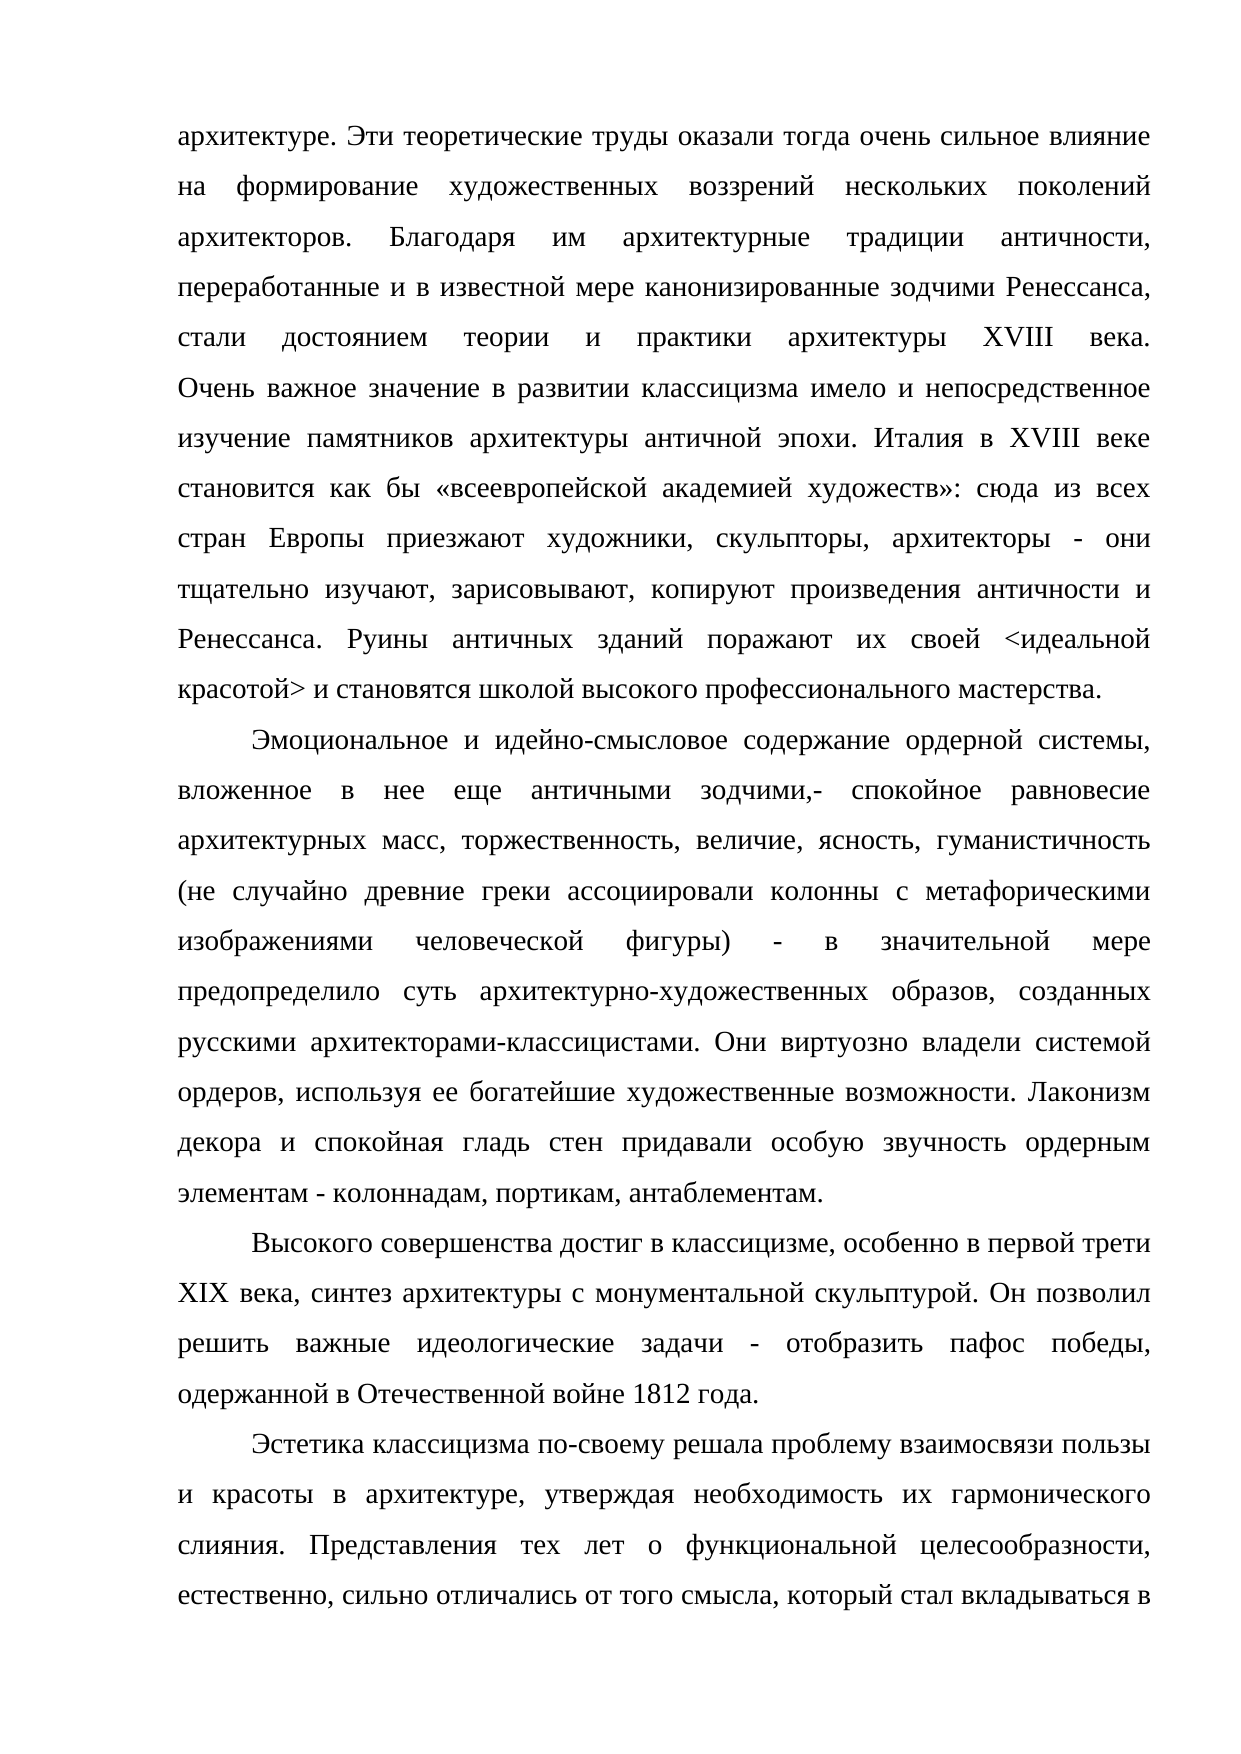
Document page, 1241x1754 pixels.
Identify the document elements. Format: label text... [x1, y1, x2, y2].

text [177, 1426, 1152, 1611]
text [177, 118, 1152, 705]
text Высокого совершенства достиг в классицизме, особенно в первой трети XIX века, синтез архитектуры с монументальной скульптурой. Он позволил решить важные идеологические задачи - отобразить пафос победы, одержанной в Отечественной войне 1812 года. [177, 1225, 1152, 1409]
text Эмоциональное и идейно-смысловое содержание ордерной системы, вложенное в нее еще античными зодчими,- спокойное равновесие архитектурных масс, торжественность, величие, ясность, гуманистичность (не случайно древние греки ассоциировали колонны с метафорическими изображениями человеческой фигуры) - в значительной мере предопределило суть архитектурно-художественных образов, созданных русскими архитекторами-классицистами. Они виртуозно владели системой ордеров, используя ее богатейшие художественные возможности. Лаконизм декора и спокойная гладь стен придавали особую звучность ордерным элементам - колоннадам, портикам, антаблементам. [177, 722, 1152, 1208]
